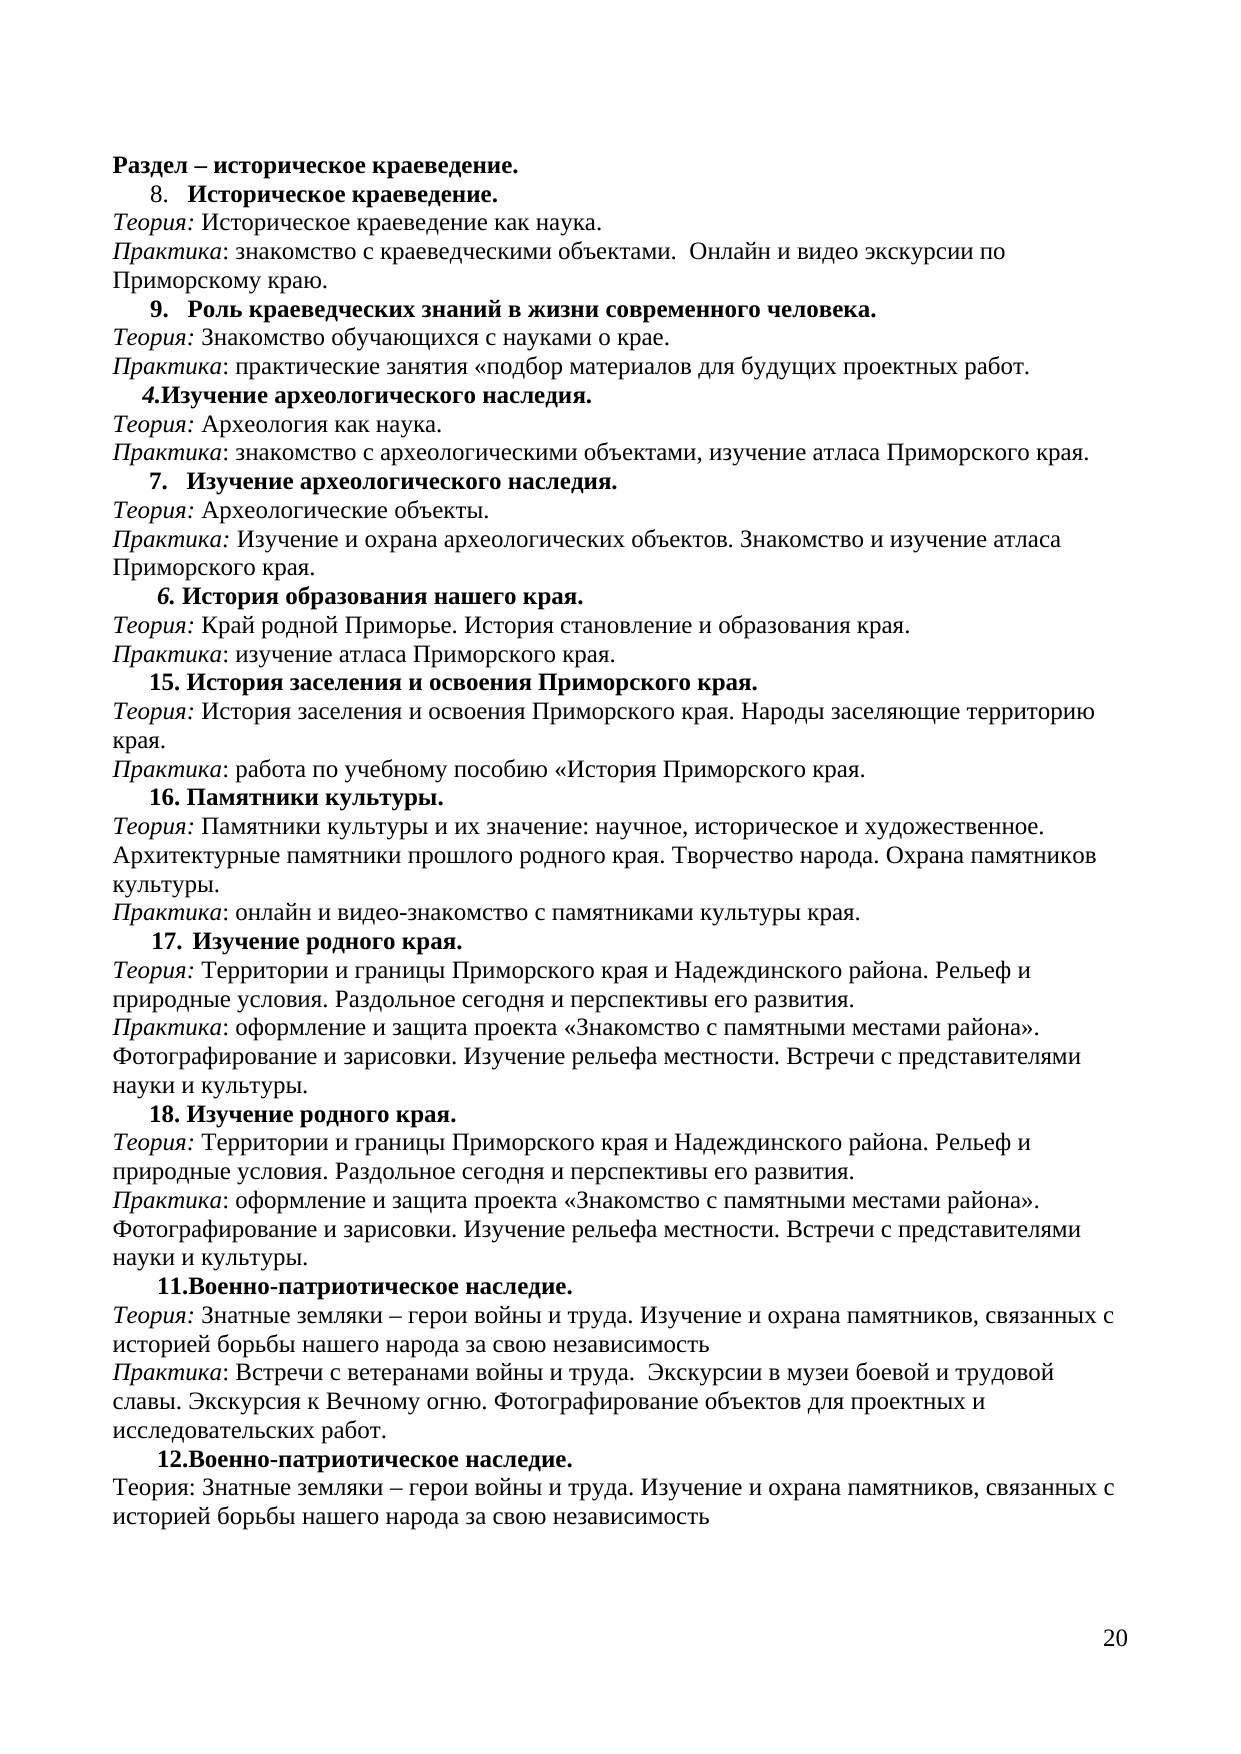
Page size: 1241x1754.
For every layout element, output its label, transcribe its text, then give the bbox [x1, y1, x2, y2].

list Изучение археологического наследия. [149, 466, 1128, 495]
text Теория: Территории и границы Приморского края и Надеждинского района. Рельеф и природные условия. Раздольное сегодня и перспективы его развития. [112, 955, 1128, 1012]
text Практика: оформление и защита проекта «Знакомство с памятными местами района». Фотографирование и зарисовки. Изучение рельефа местности. Встречи с представителями науки и культуры. [112, 1012, 1128, 1099]
list Памятники культуры. [149, 782, 1128, 811]
text Практика: работа по учебному пособию «История Приморского края. [112, 754, 1128, 782]
text Практика: изучение атласа Приморского края. [112, 639, 1128, 667]
text 4.Изучение археологического наследия. [142, 380, 1128, 409]
text Практика: знакомство с археологическими объектами, изучение атласа Приморского края. [112, 437, 1128, 466]
text Теория: Край родной Приморье. История становление и образования края. [112, 610, 1128, 639]
text 6. История образования нашего края. [157, 581, 1128, 610]
list История заселения и освоения Приморского края. [149, 667, 1128, 696]
text 12.Военно-патриотическое наследие. [157, 1444, 1128, 1472]
text Теория: Территории и границы Приморского края и Надеждинского района. Рельеф и природные условия. Раздольное сегодня и перспективы его развития. [112, 1127, 1128, 1185]
text Теория: Знатные земляки – герои войны и труда. Изучение и охрана памятников, связанных с историей борьбы нашего народа за свою независимость [112, 1300, 1128, 1357]
text Теория: Археология как наука. [112, 409, 1128, 437]
text Теория: Памятники культуры и их значение: научное, историческое и художественное. Архитектурные памятники прошлого родного края. Творчество народа. Охрана памятников культуры. [112, 811, 1128, 897]
list Изучение родного края. [149, 1099, 1128, 1127]
text Практика: знакомство с краеведческими объектами. Онлайн и видео экскурсии по Приморскому краю. [112, 236, 1128, 294]
text 11.Военно-патриотическое наследие. [157, 1271, 1128, 1300]
text Практика: Изучение и охрана археологических объектов. Знакомство и изучение атласа Приморского края. [112, 524, 1128, 581]
text Раздел – историческое краеведение. [112, 150, 1128, 179]
list Историческое краеведение. [150, 179, 1128, 207]
text Теория: Знакомство обучающихся с науками о крае. [112, 322, 1128, 351]
text Теория: История заселения и освоения Приморского края. Народы заселяющие территорию края. [112, 696, 1128, 754]
list Роль краеведческих знаний в жизни современного человека. [150, 294, 1128, 322]
text Теория: Знатные земляки – герои войны и труда. Изучение и охрана памятников, связанных с историей борьбы нашего народа за свою независимость [112, 1472, 1128, 1530]
list Изучение родного края. [151, 926, 1128, 955]
text Теория: Археологические объекты. [112, 495, 1128, 524]
text Теория: Историческое краеведение как наука. [112, 207, 1128, 236]
text Практика: оформление и защита проекта «Знакомство с памятными местами района». Фотографирование и зарисовки. Изучение рельефа местности. Встречи с представителями науки и культуры. [112, 1185, 1128, 1271]
text Практика: практические занятия «подбор материалов для будущих проектных работ. [112, 351, 1128, 380]
text Практика: онлайн и видео-знакомство с памятниками культуры края. [112, 897, 1128, 926]
